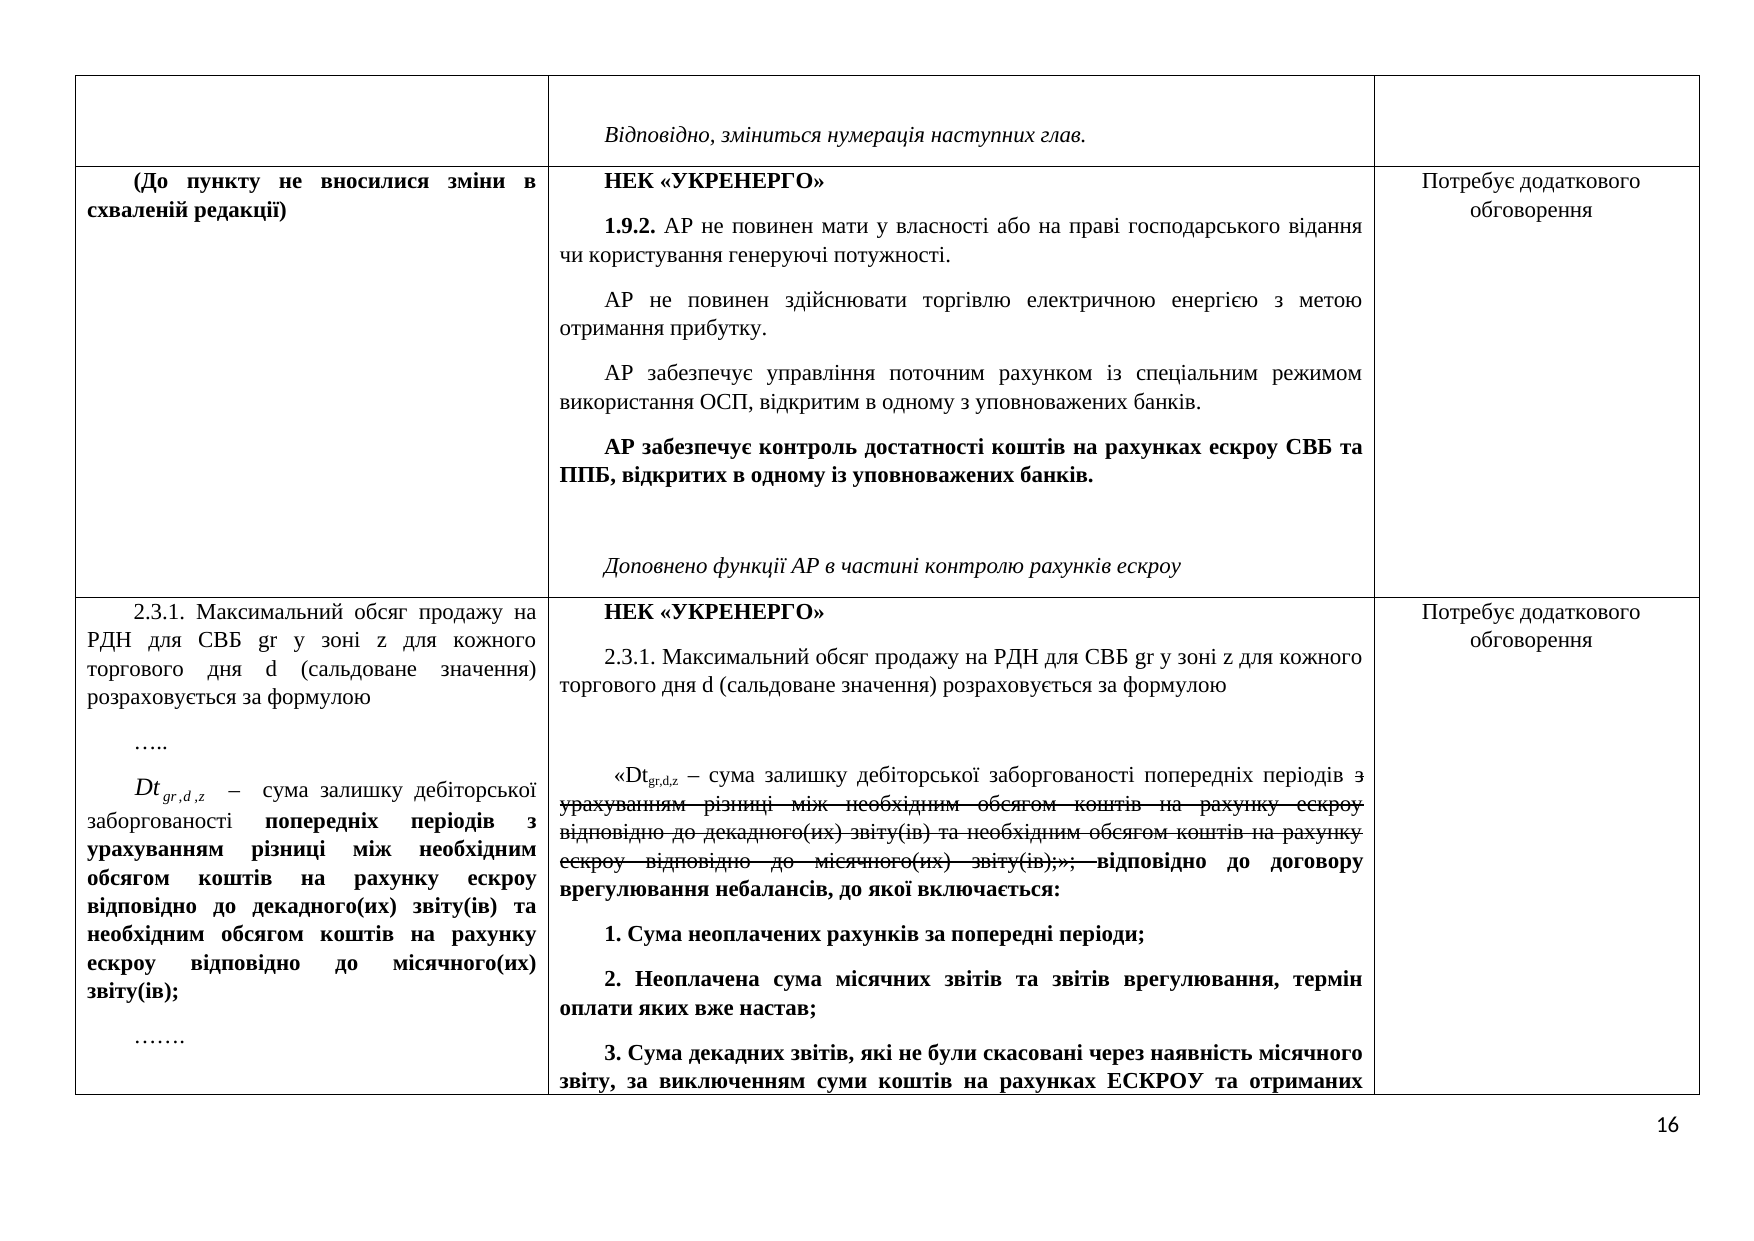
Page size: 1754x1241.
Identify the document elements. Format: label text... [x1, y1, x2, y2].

table_cell НЕК «УКРЕНЕРГО» 1.9.2. АР не повинен мати у власності або на праві господарського відання чи користування генеруючі потужності. АР не повинен здійснювати торгівлю електричною енергією з метою отримання прибутку. АР забезпечує управління поточним рахунком із спеціальним режимом використання ОСП, відкритим в одному з уповноважених банків. АР забезпечує контроль достатності коштів на рахунках ескроу СВБ та ППБ, відкритих в одному із уповноважених банків. Доповнено функції АР в частині контролю рахунків ескроу [549, 167, 1374, 597]
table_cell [549, 76, 1374, 166]
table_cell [1375, 76, 1699, 166]
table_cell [1375, 598, 1699, 1094]
table_cell Потребує додаткового обговорення [1375, 167, 1699, 597]
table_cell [76, 76, 548, 166]
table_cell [549, 598, 1374, 1094]
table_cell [76, 598, 548, 1094]
table_cell (До пункту не вносилися зміни в схваленій редакції) [76, 167, 548, 597]
